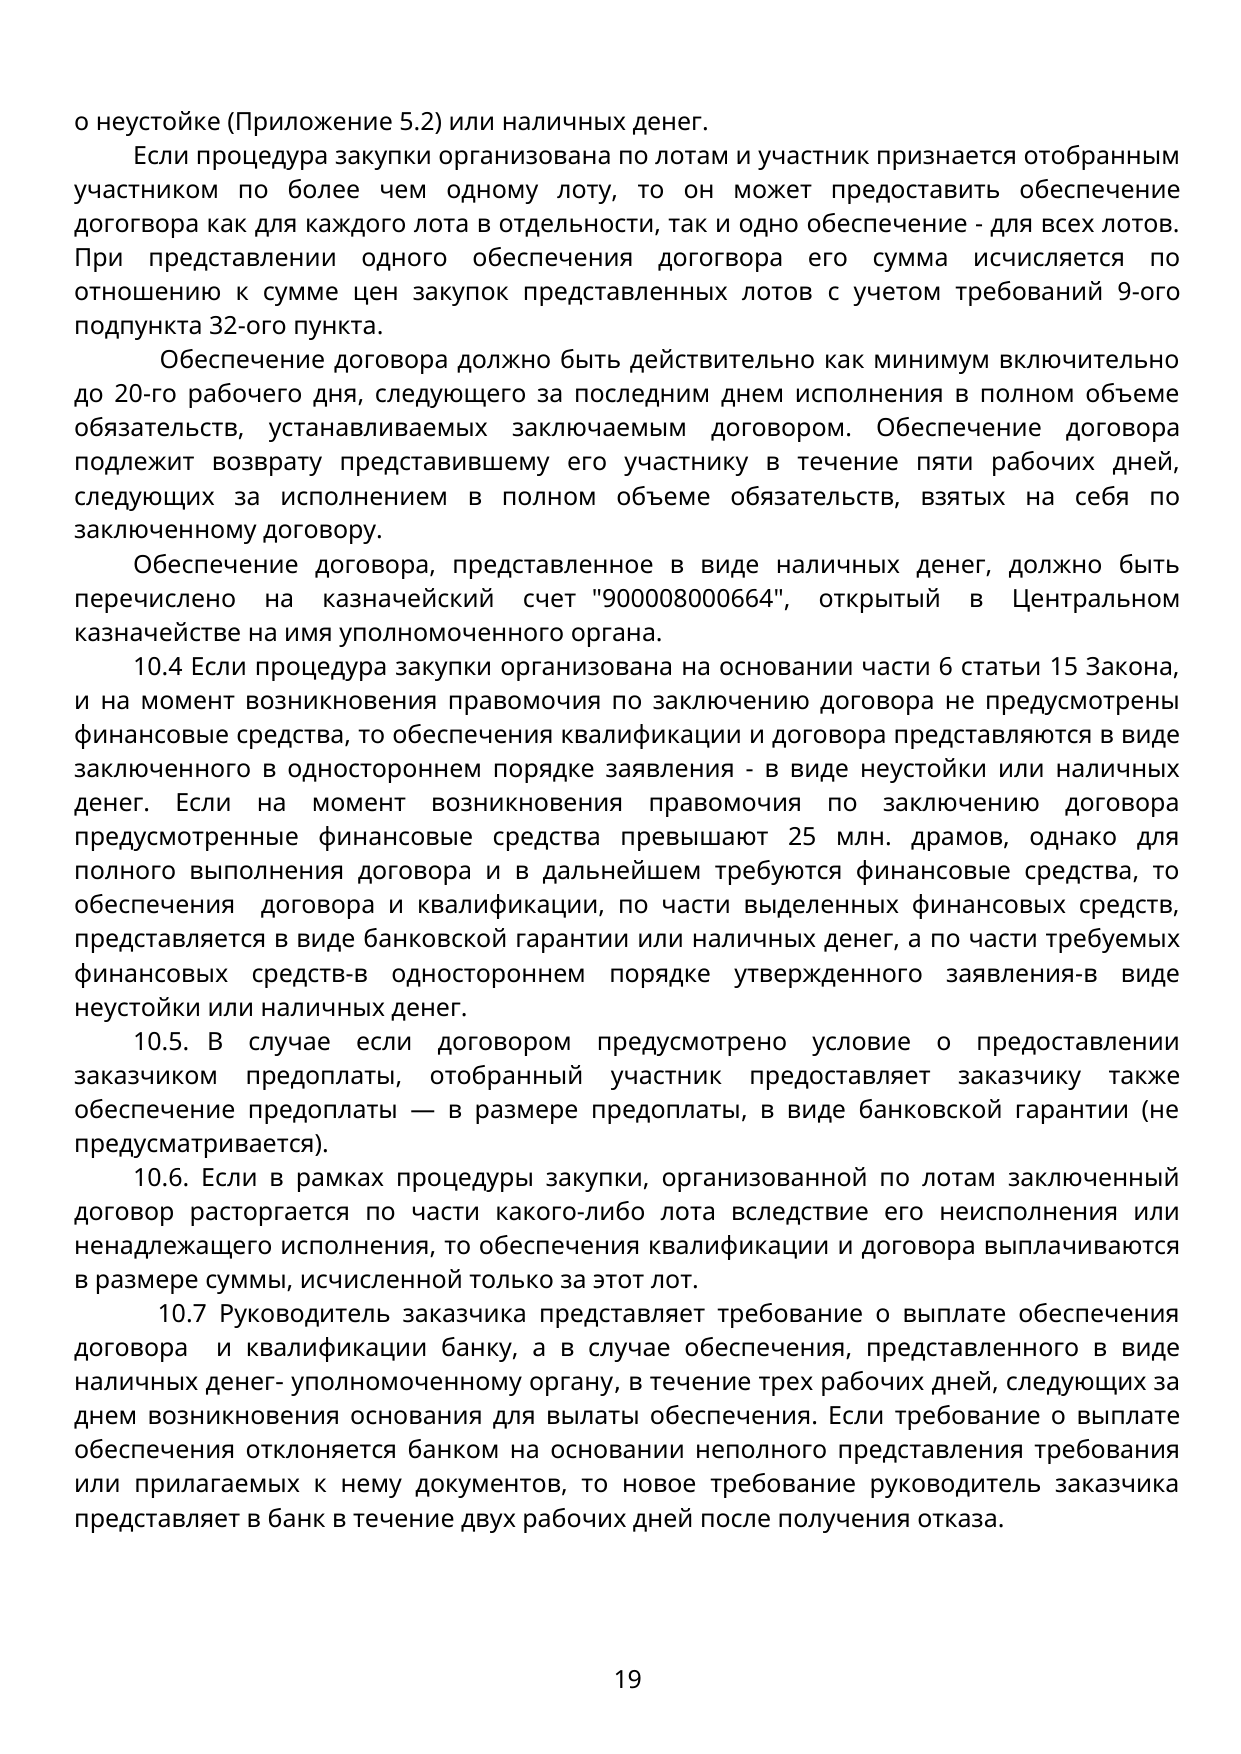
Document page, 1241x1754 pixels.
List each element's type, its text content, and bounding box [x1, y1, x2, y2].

text 10.6. Если в рамках процедуры закупки, организованной по лотам заключенный договор расторгается по части какого-либо лота вследствие его неисполнения или ненадлежащего исполнения, то обеспечения квалификации и договора выплачиваются в размере суммы, исчисленной только за этот лот. [74, 1159, 1181, 1296]
text Обеспечение договора, представленное в виде наличных денег, должно быть перечислено на казначейский счет "900008000664", открытый в Центральном казначействе на имя уполномоченного органа. [74, 546, 1181, 649]
text Если процедура закупки организована по лотам и участник признается отобранным участником по более чем одному лоту, то он может предоставить обеспечение догогвора как для каждого лота в отдельности, так и одно обеспечение - для всех лотов. При представлении одного обеспечения догогвора его сумма исчисляется по отношению к сумме цен закупок представленных лотов с учетом требований 9-ого подпункта 32-ого пункта. [74, 137, 1181, 342]
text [74, 103, 1181, 137]
text 10.5. В случае если договором предусмотрено условие о предоставлении заказчиком предоплаты, отобранный участник предоставляет заказчику также обеспечение предоплаты — в размере предоплаты, в виде банковской гарантии (не предусматривается). [74, 1023, 1181, 1159]
text 10.4 Если процедура закупки организована на основании части 6 статьи 15 Закона, и на момент возникновения правомочия по заключению договора не предусмотрены финансовые средства, то обеспечения квалификации и договора представляются в виде заключенного в одностороннем порядке заявления - в виде неустойки или наличных денег. Если на момент возникновения правомочия по заключению договора предусмотренные финансовые средства превышают 25 млн. драмов, однако для полного выполнения договора и в дальнейшем требуются финансовые средства, то обеспечения договора и квалификации, по части выделенных финансовых средств, представляется в виде банковской гарантии или наличных денег, а по части требуемых финансовых средств-в одностороннем порядке утвержденного заявления-в виде неустойки или наличных денег. [74, 649, 1181, 1023]
text 10.7 Руководитель заказчика представляет требование о выплате обеспечения договора и квалификации банку, а в случае обеспечения, представленного в виде наличных денег- уполномоченному органу, в течение трех рабочих дней, следующих за днем возникновения основания для вылаты обеспечения. Если требование о выплате обеспечения отклоняется банком на основании неполного представления требования или прилагаемых к нему документов, то новое требование руководитель заказчика представляет в банк в течение двух рабочих дней после получения отказа. [74, 1296, 1181, 1534]
text Обеспечение договора должно быть действительно как минимум включительно до 20-го рабочего дня, следующего за последним днем исполнения в полном объеме обязательств, устанавливаемых заключаемым договором. Обеспечение договора подлежит возврату представившему его участнику в течение пяти рабочих дней, следующих за исполнением в полном объеме обязательств, взятых на себя по заключенному договору. [74, 342, 1181, 546]
